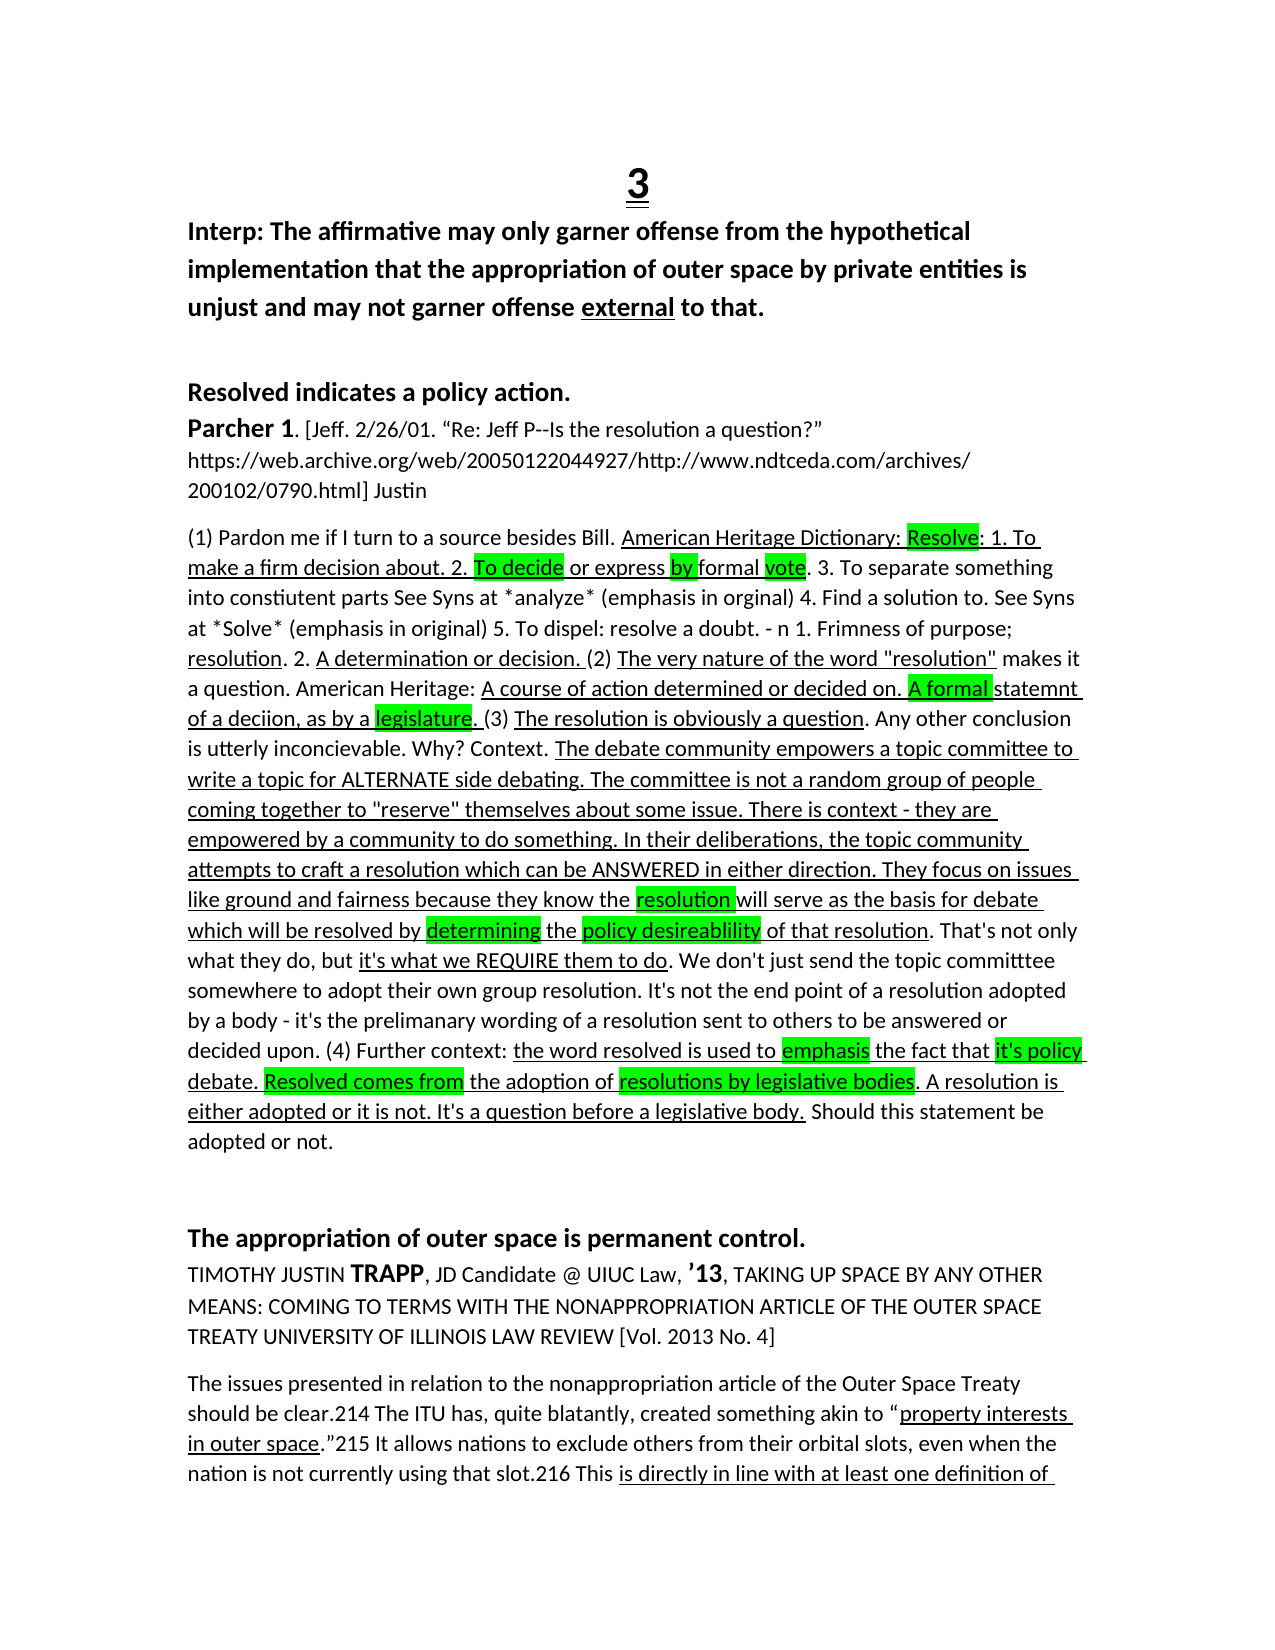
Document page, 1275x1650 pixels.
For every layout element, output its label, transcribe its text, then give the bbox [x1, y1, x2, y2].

subtitle The appropriation of outer space is permanent control. [187, 1221, 1087, 1254]
subtitle Interp: The affirmative may only garner offense from the hypothetical implementation that the appropriation of outer space by private entities is unjust and may not garner offense external to that. [187, 214, 1087, 323]
subtitle 3 [187, 154, 1087, 210]
subtitle Resolved indicates a policy action. [187, 375, 1087, 408]
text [187, 1369, 1087, 1487]
text (1) Pardon me if I turn to a source besides Bill. American Heritage Dictionary: Resolve: 1. To make a firm decision about. 2. To decide or express by formal vote. 3. To separate something into constiutent parts See Syns at *analyze* (emphasis in orginal) 4. Find a solution to. See Syns at *Solve* (emphasis in original) 5. To dispel: resolve a doubt. - n 1. Frimness of purpose; resolution. 2. A determination or decision. (2) The very nature of the word "resolution" makes it a question. American Heritage: A course of action determined or decided on. A formal statemnt of a deciion, as by a legislature. (3) The resolution is obviously a question. Any other conclusion is utterly inconcievable. Why? Context. The debate community empowers a topic committee to write a topic for ALTERNATE side debating. The committee is not a random group of people coming together to "reserve" themselves about some issue. There is context - they are empowered by a community to do something. In their deliberations, the topic community attempts to craft a resolution which can be ANSWERED in either direction. They focus on issues like ground and fairness because they know the resolution will serve as the basis for debate which will be resolved by determining the policy desireablility of that resolution. That's not only what they do, but it's what we REQUIRE them to do. We don't just send the topic committtee somewhere to adopt their own group resolution. It's not the end point of a resolution adopted by a body - it's the prelimanary wording of a resolution sent to others to be answered or decided upon. (4) Further context: the word resolved is used to emphasis the fact that it's policy debate. Resolved comes from the adoption of resolutions by legislative bodies. A resolution is either adopted or it is not. It's a question before a legislative body. Should this statement be adopted or not. [187, 523, 1087, 1155]
text Parcher 1. [Jeff. 2/26/01. “Re: Jeff P--Is the resolution a question?” https://web.archive.org/web/20050122044927/http://www.ndtceda.com/archives/200102/0790.html] Justin [187, 411, 1087, 504]
text TIMOTHY JUSTIN TRAPP, JD Candidate @ UIUC Law, ’13, TAKING UP SPACE BY ANY OTHER MEANS: COMING TO TERMS WITH THE NONAPPROPRIATION ARTICLE OF THE OUTER SPACE TREATY UNIVERSITY OF ILLINOIS LAW REVIEW [Vol. 2013 No. 4] [187, 1257, 1087, 1350]
